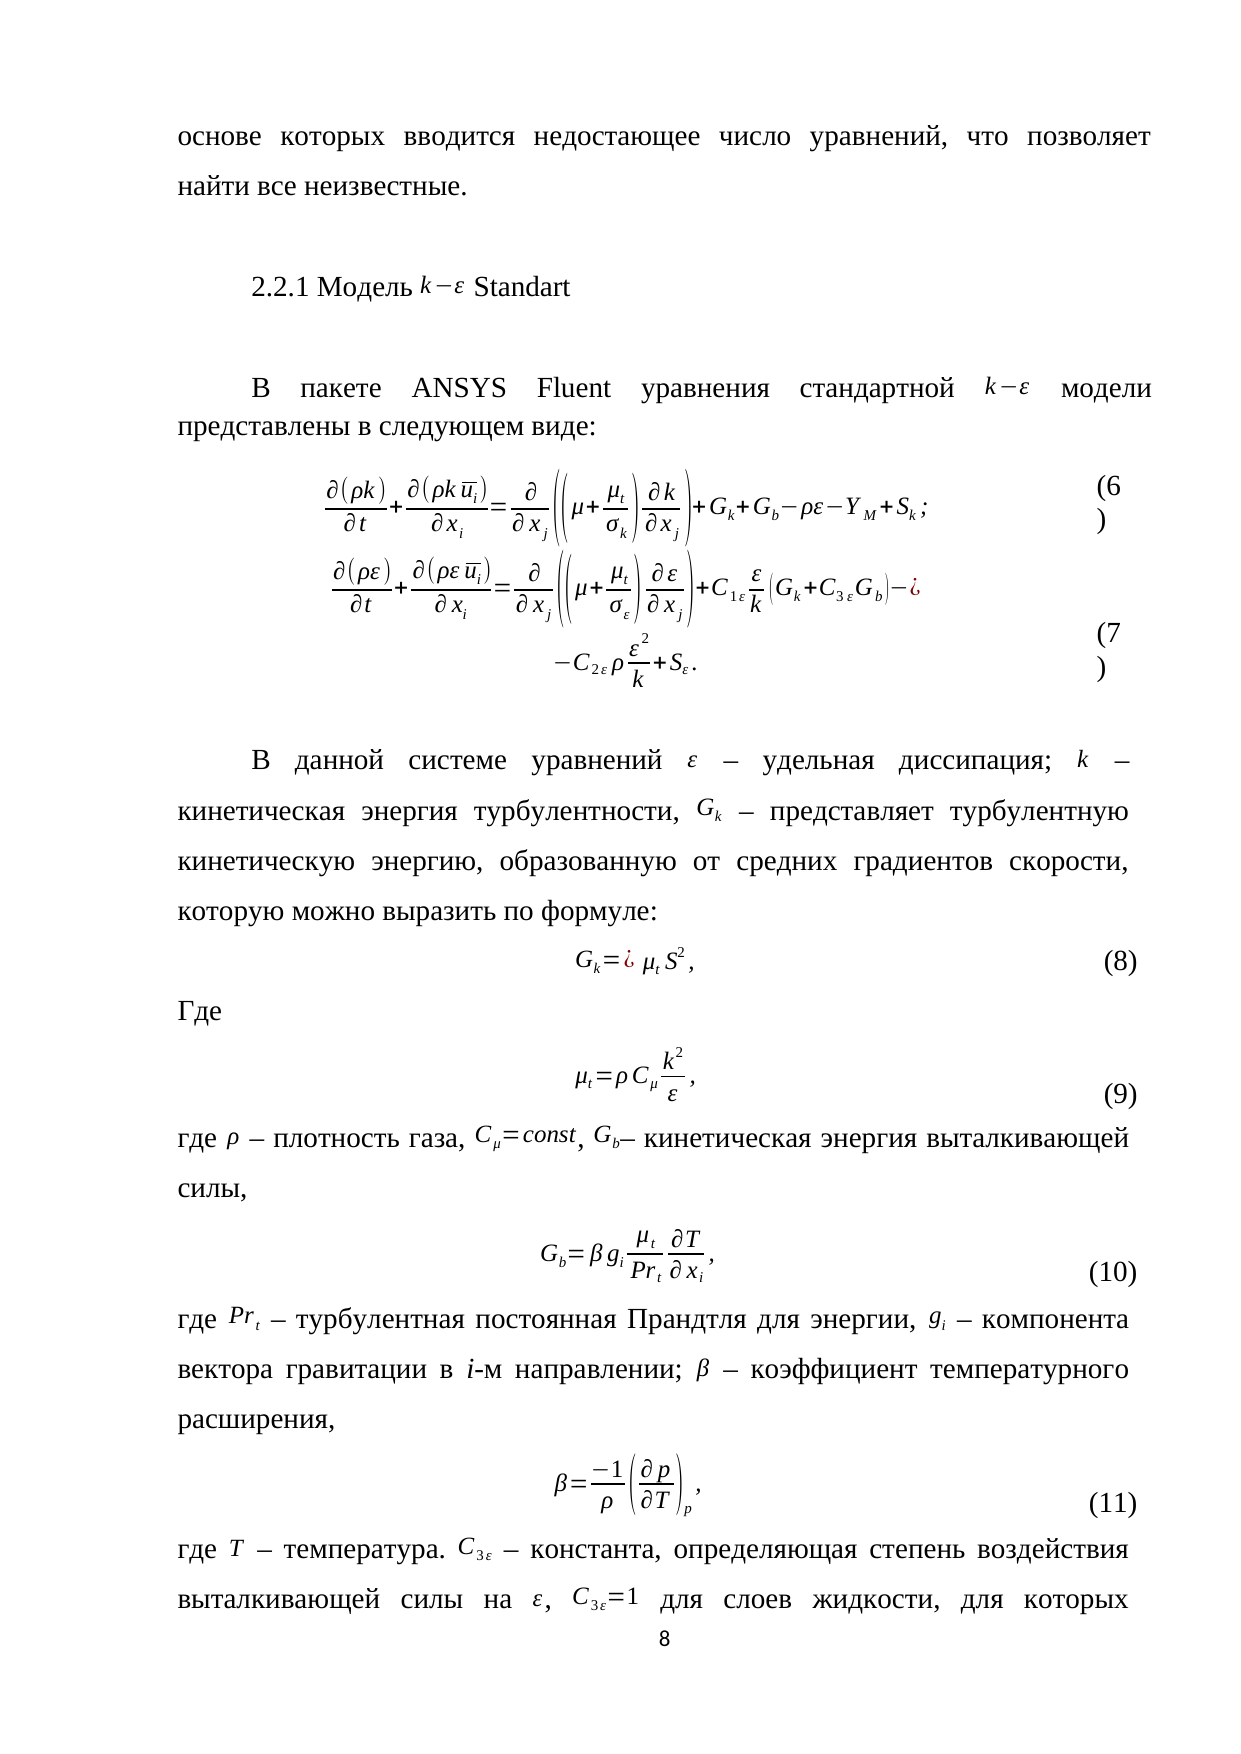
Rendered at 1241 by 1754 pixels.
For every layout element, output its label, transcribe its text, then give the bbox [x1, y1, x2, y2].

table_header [166, 692, 1140, 1615]
table_cell (7) [1085, 549, 1140, 692]
table_cell [166, 549, 1085, 692]
text В пакете ANSYS Fluent уравнения стандартной модели представлены в следующем виде: [177, 370, 1152, 442]
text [177, 118, 1152, 202]
text 2.2.1 Модель Standart [177, 269, 1152, 303]
table_header [166, 468, 1085, 548]
table_header (6) [1085, 468, 1140, 548]
